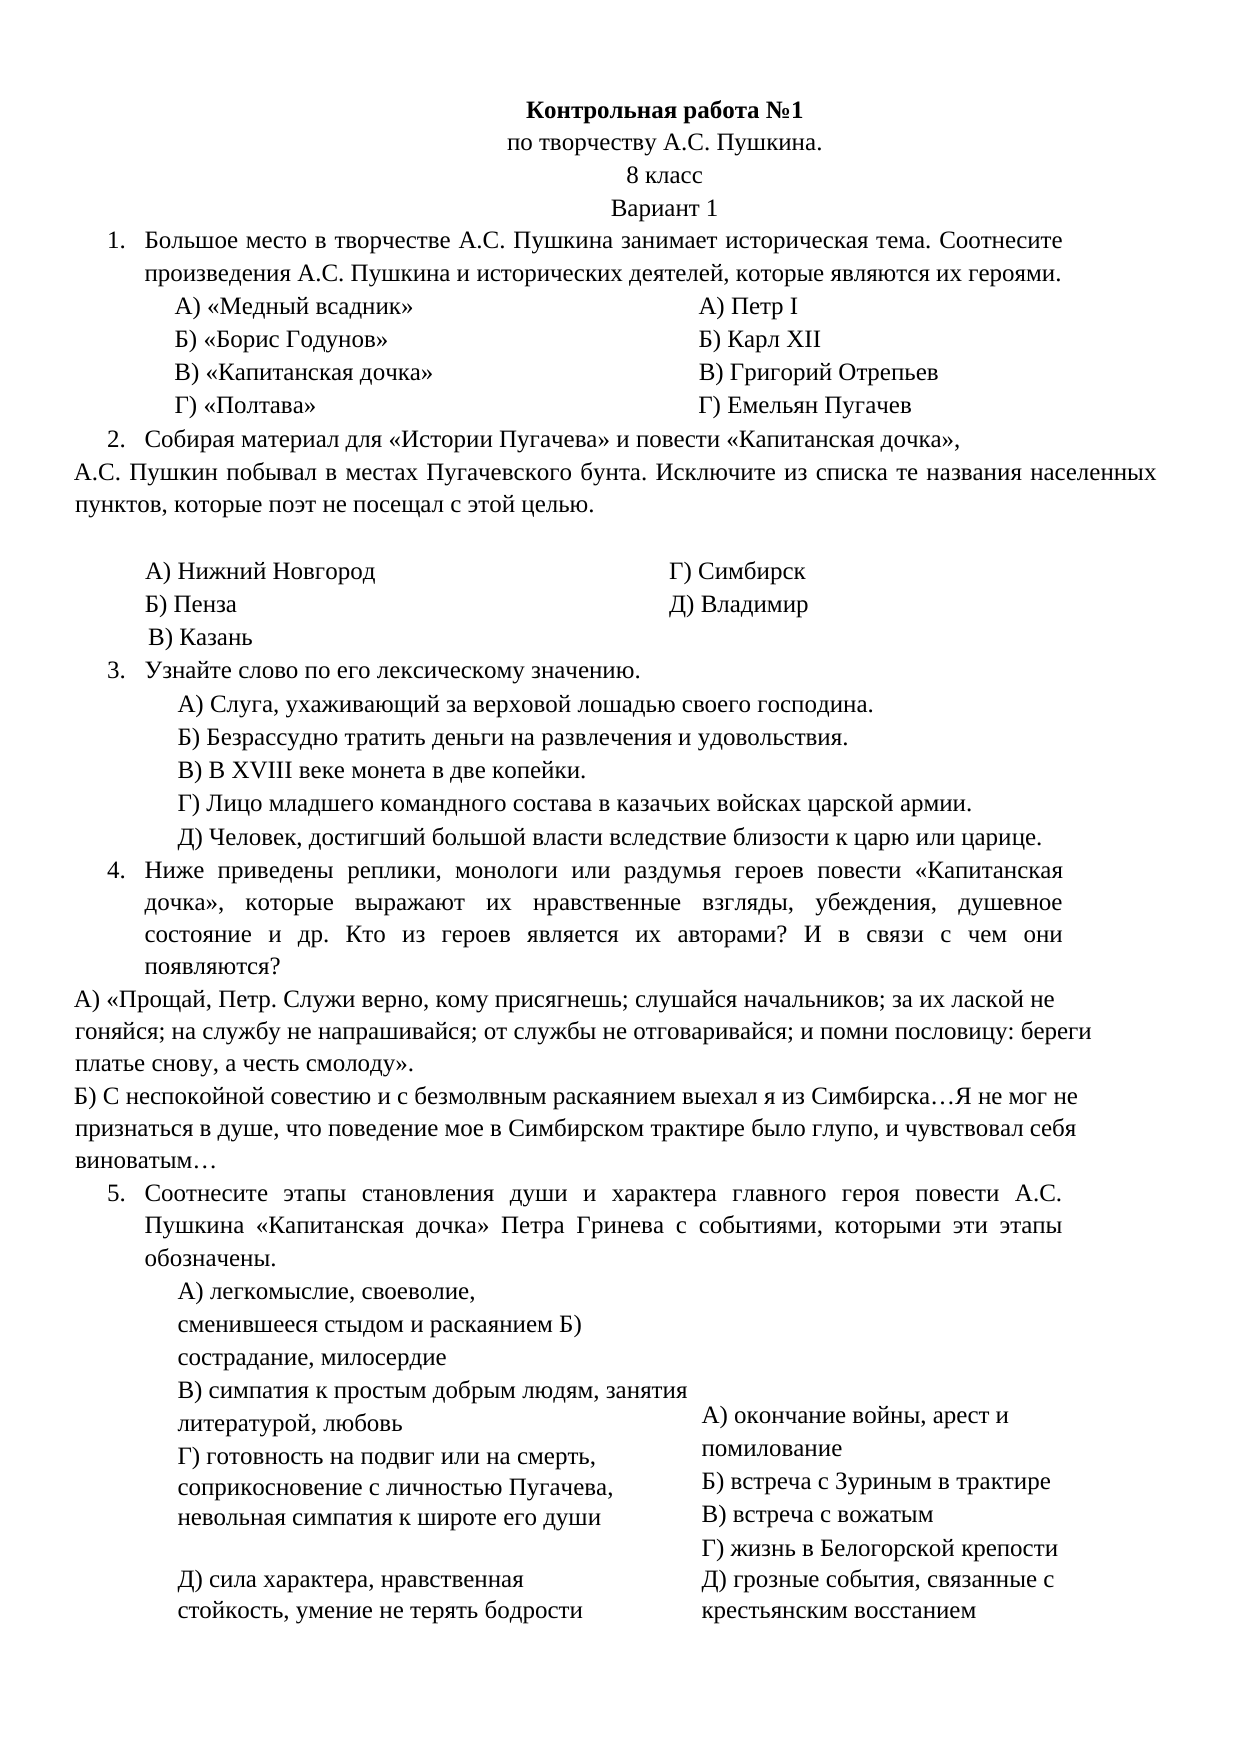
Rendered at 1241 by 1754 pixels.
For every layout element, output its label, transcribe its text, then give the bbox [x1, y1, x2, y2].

text Б) С неспокойной совестию и с безмолвным раскаянием выехал я из Симбирска…Я не мог не признаться в душе, что поведение мое в Симбирском трактире было глупо, и чувствовал себя виноватым… [74, 1081, 1158, 1174]
text Г) Лицо младшего командного состава в казачьих войсках царской армии. [177, 788, 1063, 817]
text Вариант 1 [280, 193, 1049, 222]
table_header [701, 1276, 1064, 1626]
text Г) «Полтава» Г) Емельян Пугачев [66, 391, 1158, 419]
list Соотнесите этапы становления души и характера главного героя повести А.С. Пушкина «Капитанская дочка» Петра Гринева с событиями, которыми эти этапы обозначены. [107, 1178, 1063, 1271]
text Б) Безрассудно тратить деньги на развлечения и удовольствия. [177, 722, 1063, 751]
text по творчеству А.С. Пушкина. [507, 127, 822, 156]
text В) В XVIII веке монета в две копейки. [177, 755, 1063, 784]
text 8 класс [280, 160, 1049, 189]
list Собирая материал для «Истории Пугачева» и повести «Капитанская дочка», [107, 424, 1063, 453]
list Ниже приведены реплики, монологи или раздумья героев повести «Капитанская дочка», которые выражают их нравственные взгляды, убеждения, душевное состояние и др. Кто из героев является их авторами? И в связи с чем они появляются? [107, 855, 1063, 980]
text А) «Медный всадник» А) Петр I [66, 291, 1158, 320]
text Д) Человек, достигший большой власти вследствие близости к царю или царице. [177, 822, 1063, 850]
text А) Слуга, ухаживающий за верховой лошадью своего господина. [177, 689, 1063, 717]
text Контрольная работа №1 [507, 95, 822, 123]
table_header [177, 1276, 701, 1626]
list Узнайте слово по его лексическому значению. [107, 656, 1063, 684]
text Б) «Борис Годунов» Б) Карл XII [66, 324, 1158, 353]
list Большое место в творчестве А.С. Пушкина занимает историческая тема. Соотнесите произведения А.С. Пушкина и исторических деятелей, которые являются их героями. [107, 226, 1063, 286]
text А) Нижний Новгород Г) Симбирск [66, 556, 1158, 584]
text А.С. Пушкин побывал в местах Пугачевского бунта. Исключите из списка те названия населенных пунктов, которые поэт не посещал с этой целью. [74, 457, 1158, 518]
text В) Казань [148, 622, 1063, 651]
text В) «Капитанская дочка» В) Григорий Отрепьев [66, 357, 1158, 386]
text Б) Пенза Д) Владимир [66, 589, 1158, 618]
text А) «Прощай, Петр. Служи верно, кому присягнешь; слушайся начальников; за их лаской не гоняйся; на службу не напрашивайся; от службы не отговаривайся; и помни пословицу: береги платье снову, а честь смолоду». [74, 984, 1152, 1077]
